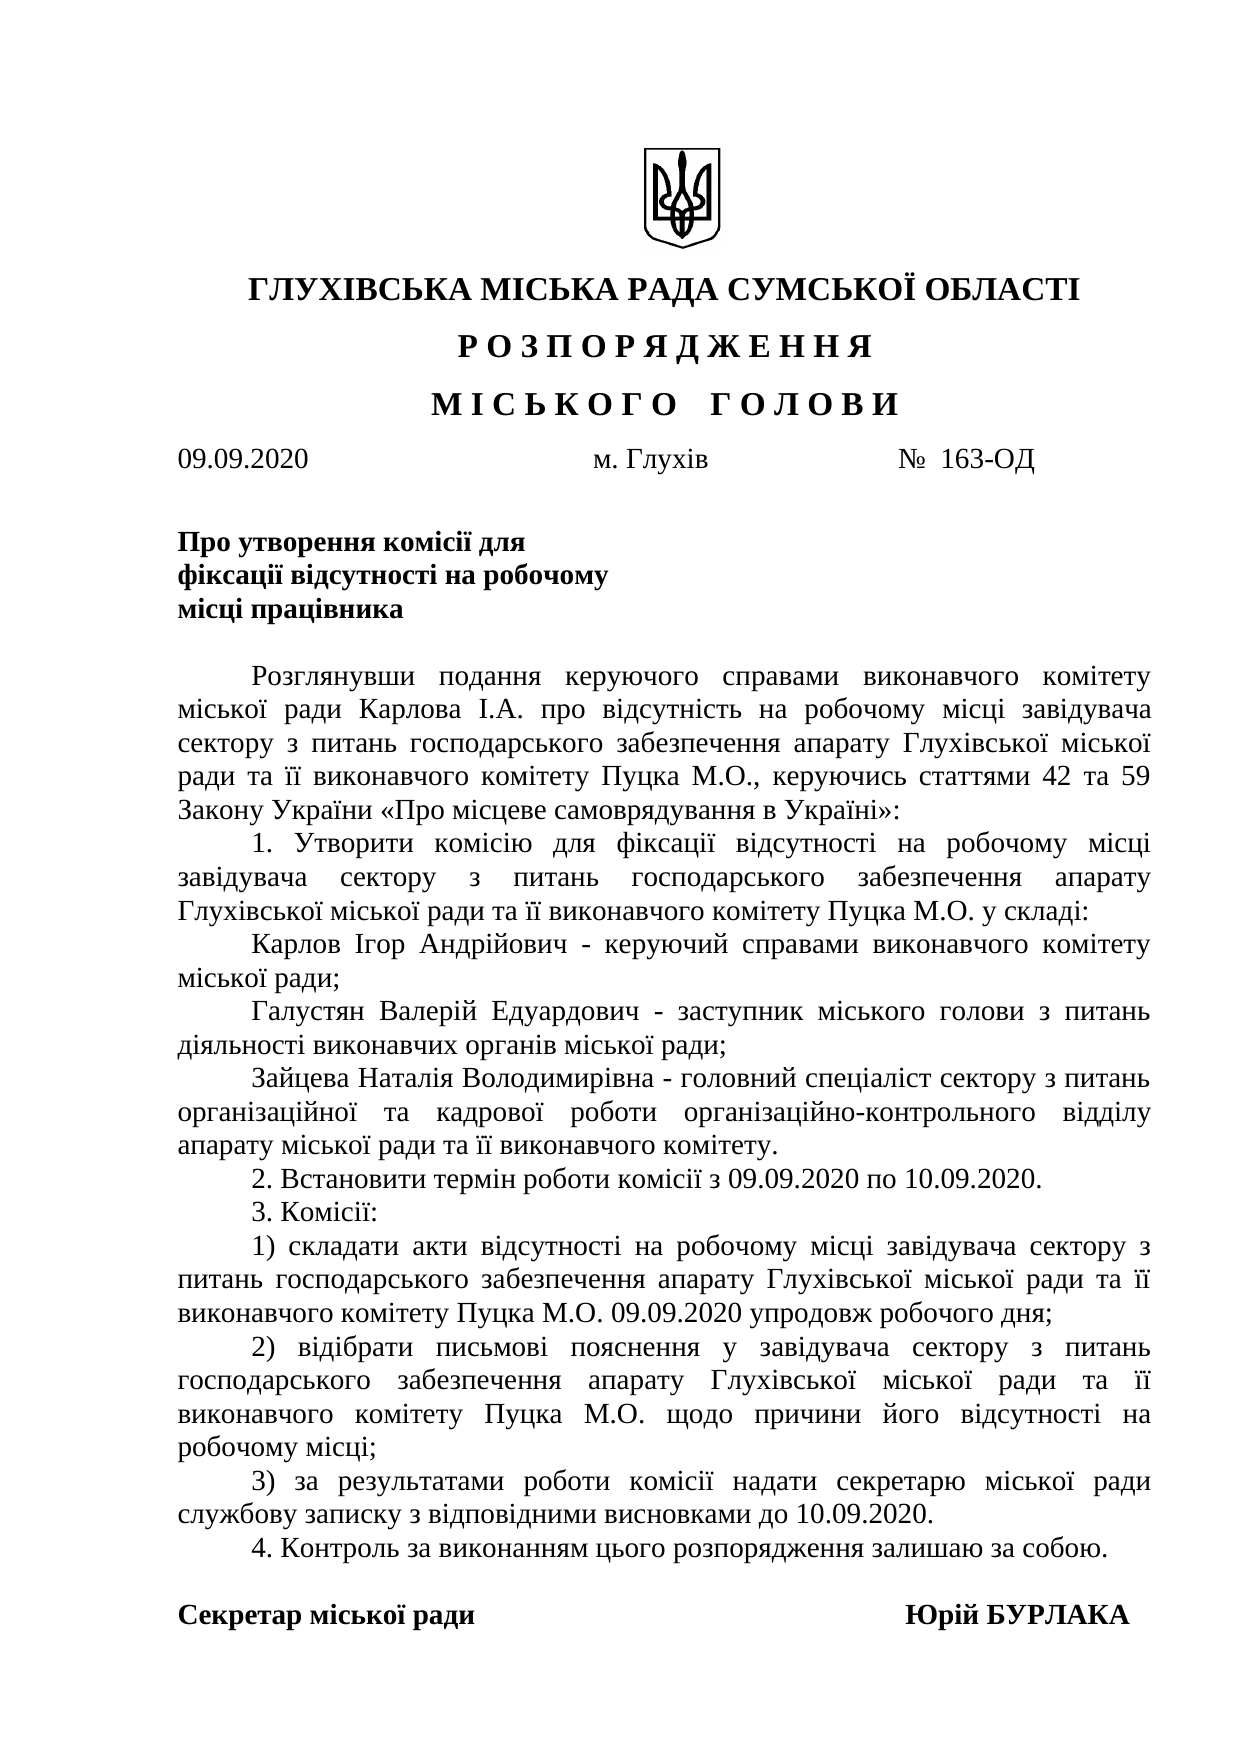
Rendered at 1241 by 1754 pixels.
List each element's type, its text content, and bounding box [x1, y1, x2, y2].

text Розглянувши подання керуючого справами виконавчого комітету міської ради Карлова І.А. про відсутність на робочому місці завідувача сектору з питань господарського забезпечення апарату Глухівської міської ради та її виконавчого комітету Пуцка М.О., керуючись статтями 42 та 59 Закону України «Про місцеве самоврядування в Україні»: [177, 658, 1152, 826]
picture [641, 146, 723, 251]
text 2. Встановити термін роботи комісії з 09.09.2020 по 10.09.2020. [177, 1161, 1152, 1194]
text місці працівника [177, 591, 1152, 624]
text 1) складати акти відсутності на робочому місці завідувача сектору з питань господарського забезпечення апарату Глухівської міської ради та її виконавчого комітету Пуцка М.О. 09.09.2020 упродовж робочого дня; [177, 1228, 1152, 1329]
text Карлов Ігор Андрійович - керуючий справами виконавчого комітету міської ради; [177, 926, 1152, 993]
text Про утворення комісії для [177, 524, 1152, 557]
text 1. Утворити комісію для фіксації відсутності на робочому місці завідувача сектору з питань господарського забезпечення апарату Глухівської міської ради та її виконавчого комітету Пуцка М.О. у складі: [177, 826, 1152, 926]
text 3. Комісії: [177, 1194, 1152, 1228]
text фіксації відсутності на робочому [177, 557, 1152, 591]
text ГЛУХІВСЬКА МІСЬКА РАДА СУМСЬКОЇ ОБЛАСТІ [177, 269, 1152, 307]
text Зайцева Наталія Володимирівна - головний спеціаліст сектору з питань організаційної та кадрової роботи організаційно-контрольного відділу апарату міської ради та її виконавчого комітету. [177, 1060, 1152, 1161]
text 3) за результатами роботи комісії надати секретарю міської ради службову записку з відповідними висновками до 10.09.2020. [177, 1463, 1152, 1530]
text Р О З П О Р Я Д Ж Е Н Н Я [177, 326, 1152, 364]
text 4. Контроль за виконанням цього розпорядження залишаю за собою. [177, 1530, 1152, 1563]
text Секретар міської ради Юрій БУРЛАКА [177, 1597, 1152, 1631]
text 09.09.2020 м. Глухів № 163-ОД [177, 441, 1152, 475]
text 2) відібрати письмові пояснення у завідувача сектору з питань господарського забезпечення апарату Глухівської міської ради та її виконавчого комітету Пуцка М.О. щодо причини його відсутності на робочому місці; [177, 1329, 1152, 1463]
text М І С Ь К О Г О Г О Л О В И [177, 384, 1152, 422]
text Галустян Валерій Едуардович - заступник міського голови з питань діяльності виконавчих органів міської ради; [177, 993, 1152, 1060]
